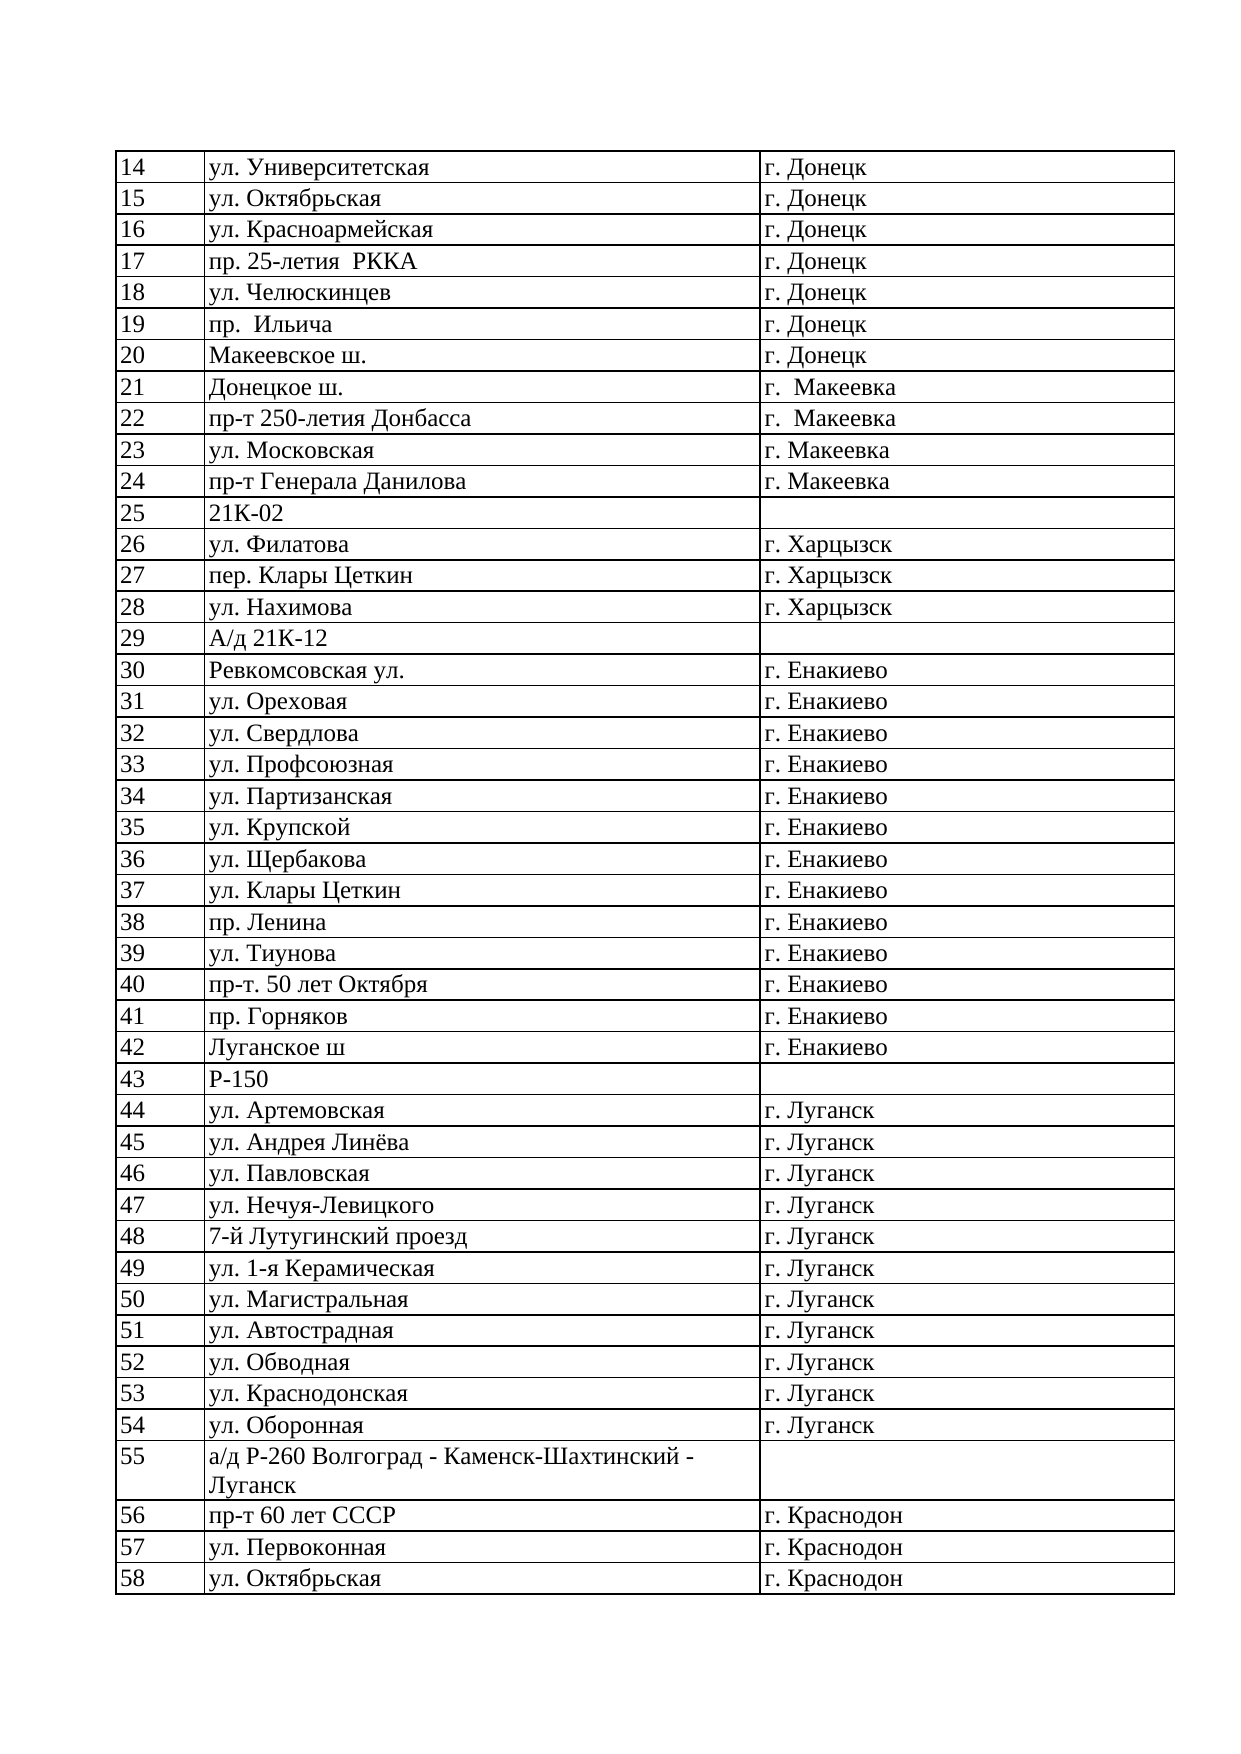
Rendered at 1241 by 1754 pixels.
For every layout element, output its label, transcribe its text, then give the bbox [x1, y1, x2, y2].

table_cell 44 [117, 1095, 204, 1125]
table_cell пр-т 250-летия Донбасса [205, 403, 759, 433]
table_cell пр. Ленина [205, 907, 759, 936]
table_cell г. Донецк [761, 246, 1174, 276]
table_cell г. Донецк [761, 215, 1174, 244]
table_cell пр. Ильича [205, 309, 759, 339]
table_cell 30 [117, 655, 204, 685]
table_cell ул. Красноармейская [205, 215, 759, 244]
table_cell г. Енакиево [761, 907, 1174, 936]
table_cell 31 [117, 686, 204, 716]
table_cell г. Луганск [761, 1190, 1174, 1219]
table_cell 54 [117, 1410, 204, 1440]
table_cell ул. Челюскинцев [205, 277, 759, 307]
table_cell [761, 1441, 1174, 1499]
table_cell г. Луганск [761, 1378, 1174, 1408]
table_cell ул. Тиунова [205, 938, 759, 968]
table_cell 19 [117, 309, 204, 339]
table_cell г. Луганск [761, 1316, 1174, 1345]
table_cell г. Донецк [761, 183, 1174, 213]
table_cell 46 [117, 1158, 204, 1188]
table_cell 20 [117, 340, 204, 370]
table_cell г. Енакиево [761, 1001, 1174, 1031]
table_cell ул. Обводная [205, 1347, 759, 1377]
table_cell г. Луганск [761, 1221, 1174, 1251]
table_cell 48 [117, 1221, 204, 1251]
table_cell г. Луганск [761, 1095, 1174, 1125]
table_cell 24 [117, 466, 204, 496]
table_cell 42 [117, 1032, 204, 1062]
table_cell 16 [117, 215, 204, 244]
table_cell 45 [117, 1127, 204, 1157]
table_cell [761, 623, 1174, 653]
table_cell ул. Свердлова [205, 718, 759, 748]
table_cell 50 [117, 1284, 204, 1314]
table_cell ул. Университетская [205, 152, 759, 181]
table_cell ул. Профсоюзная [205, 749, 759, 779]
table_cell пр-т. 50 лет Октября [205, 970, 759, 999]
table_cell г. Луганск [761, 1284, 1174, 1314]
table_cell г. Харцызск [761, 529, 1174, 559]
table_cell 43 [117, 1064, 204, 1094]
table_cell 32 [117, 718, 204, 748]
table_cell 22 [117, 403, 204, 433]
table_cell Р-150 [205, 1064, 759, 1094]
table_cell ул. Московская [205, 435, 759, 464]
table_cell а/д Р-260 Волгоград - Каменск-Шахтинский - Луганск [205, 1441, 759, 1499]
table_cell 23 [117, 435, 204, 464]
table_cell г. Енакиево [761, 718, 1174, 748]
table_cell 51 [117, 1316, 204, 1345]
table_cell г. Краснодон [761, 1501, 1174, 1530]
table_cell ул. Артемовская [205, 1095, 759, 1125]
table_cell 27 [117, 561, 204, 590]
table_cell 53 [117, 1378, 204, 1408]
table_cell г. Енакиево [761, 844, 1174, 873]
table_cell г. Луганск [761, 1410, 1174, 1440]
table_cell 39 [117, 938, 204, 968]
table_cell ул. Ореховая [205, 686, 759, 716]
table_cell 37 [117, 875, 204, 905]
table_cell пр. 25-летия РККА [205, 246, 759, 276]
table_cell 57 [117, 1532, 204, 1562]
table_cell г. Макеевка [761, 466, 1174, 496]
table_cell г. Донецк [761, 340, 1174, 370]
table_cell ул. Октябрьская [205, 1563, 759, 1593]
table_cell г. Харцызск [761, 592, 1174, 622]
table_cell г. Енакиево [761, 812, 1174, 842]
table_cell 34 [117, 781, 204, 811]
table_cell 55 [117, 1441, 204, 1499]
table_cell 21 [117, 372, 204, 402]
table_cell ул. Автострадная [205, 1316, 759, 1345]
table_cell ул. Магистральная [205, 1284, 759, 1314]
table_cell 33 [117, 749, 204, 779]
table_cell ул. Крупской [205, 812, 759, 842]
table_cell пр-т Генерала Данилова [205, 466, 759, 496]
table_cell ул. Оборонная [205, 1410, 759, 1440]
table_cell Ревкомсовская ул. [205, 655, 759, 685]
table_cell [761, 498, 1174, 527]
table_cell г. Енакиево [761, 970, 1174, 999]
table_cell ул. Павловская [205, 1158, 759, 1188]
table_cell пр. Горняков [205, 1001, 759, 1031]
table_cell [761, 1064, 1174, 1094]
table_cell 29 [117, 623, 204, 653]
table_cell ул. Филатова [205, 529, 759, 559]
table_cell пер. Клары Цеткин [205, 561, 759, 590]
table_cell г. Енакиево [761, 686, 1174, 716]
table_cell г. Макеевка [761, 403, 1174, 433]
table_cell ул. Партизанская [205, 781, 759, 811]
table_cell 14 [117, 152, 204, 181]
table_cell г. Енакиево [761, 781, 1174, 811]
table_cell пр-т 60 лет СССР [205, 1501, 759, 1530]
table_cell 17 [117, 246, 204, 276]
table_cell г. Енакиево [761, 875, 1174, 905]
table_cell ул. Краснодонская [205, 1378, 759, 1408]
table_cell г. Луганск [761, 1253, 1174, 1282]
table_cell ул. 1-я Керамическая [205, 1253, 759, 1282]
table_cell ул. Первоконная [205, 1532, 759, 1562]
table_cell 49 [117, 1253, 204, 1282]
table_cell г. Енакиево [761, 749, 1174, 779]
table_cell Луганское ш [205, 1032, 759, 1062]
table_cell 38 [117, 907, 204, 936]
table_cell 35 [117, 812, 204, 842]
table_cell Донецкое ш. [205, 372, 759, 402]
table_cell г. Донецк [761, 277, 1174, 307]
table_cell ул. Нахимова [205, 592, 759, 622]
table_cell г. Краснодон [761, 1532, 1174, 1562]
table_cell г. Луганск [761, 1158, 1174, 1188]
table_cell 26 [117, 529, 204, 559]
table_cell ул. Андрея Линёва [205, 1127, 759, 1157]
table_cell 21К-02 [205, 498, 759, 527]
table_cell 18 [117, 277, 204, 307]
table_cell 25 [117, 498, 204, 527]
table_cell г. Луганск [761, 1127, 1174, 1157]
table_cell ул. Клары Цеткин [205, 875, 759, 905]
table_cell г. Краснодон [761, 1563, 1174, 1593]
table_cell 40 [117, 970, 204, 999]
table_cell г. Донецк [761, 309, 1174, 339]
table_cell ул. Нечуя-Левицкого [205, 1190, 759, 1219]
table_cell г. Енакиево [761, 655, 1174, 685]
table_cell г. Макеевка [761, 435, 1174, 464]
table_cell 15 [117, 183, 204, 213]
table_cell 47 [117, 1190, 204, 1219]
table_cell 52 [117, 1347, 204, 1377]
table_cell 28 [117, 592, 204, 622]
table_cell г. Енакиево [761, 938, 1174, 968]
table_cell г. Донецк [761, 152, 1174, 181]
table_cell Макеевское ш. [205, 340, 759, 370]
table_cell г. Харцызск [761, 561, 1174, 590]
table_cell А/д 21К-12 [205, 623, 759, 653]
table_cell 58 [117, 1563, 204, 1593]
table_cell 41 [117, 1001, 204, 1031]
table_cell г. Макеевка [761, 372, 1174, 402]
table_cell 56 [117, 1501, 204, 1530]
table_cell г. Енакиево [761, 1032, 1174, 1062]
table_cell ул. Октябрьская [205, 183, 759, 213]
table_cell 36 [117, 844, 204, 873]
table_cell ул. Щербакова [205, 844, 759, 873]
table_cell г. Луганск [761, 1347, 1174, 1377]
table_cell 7-й Лутугинский проезд [205, 1221, 759, 1251]
